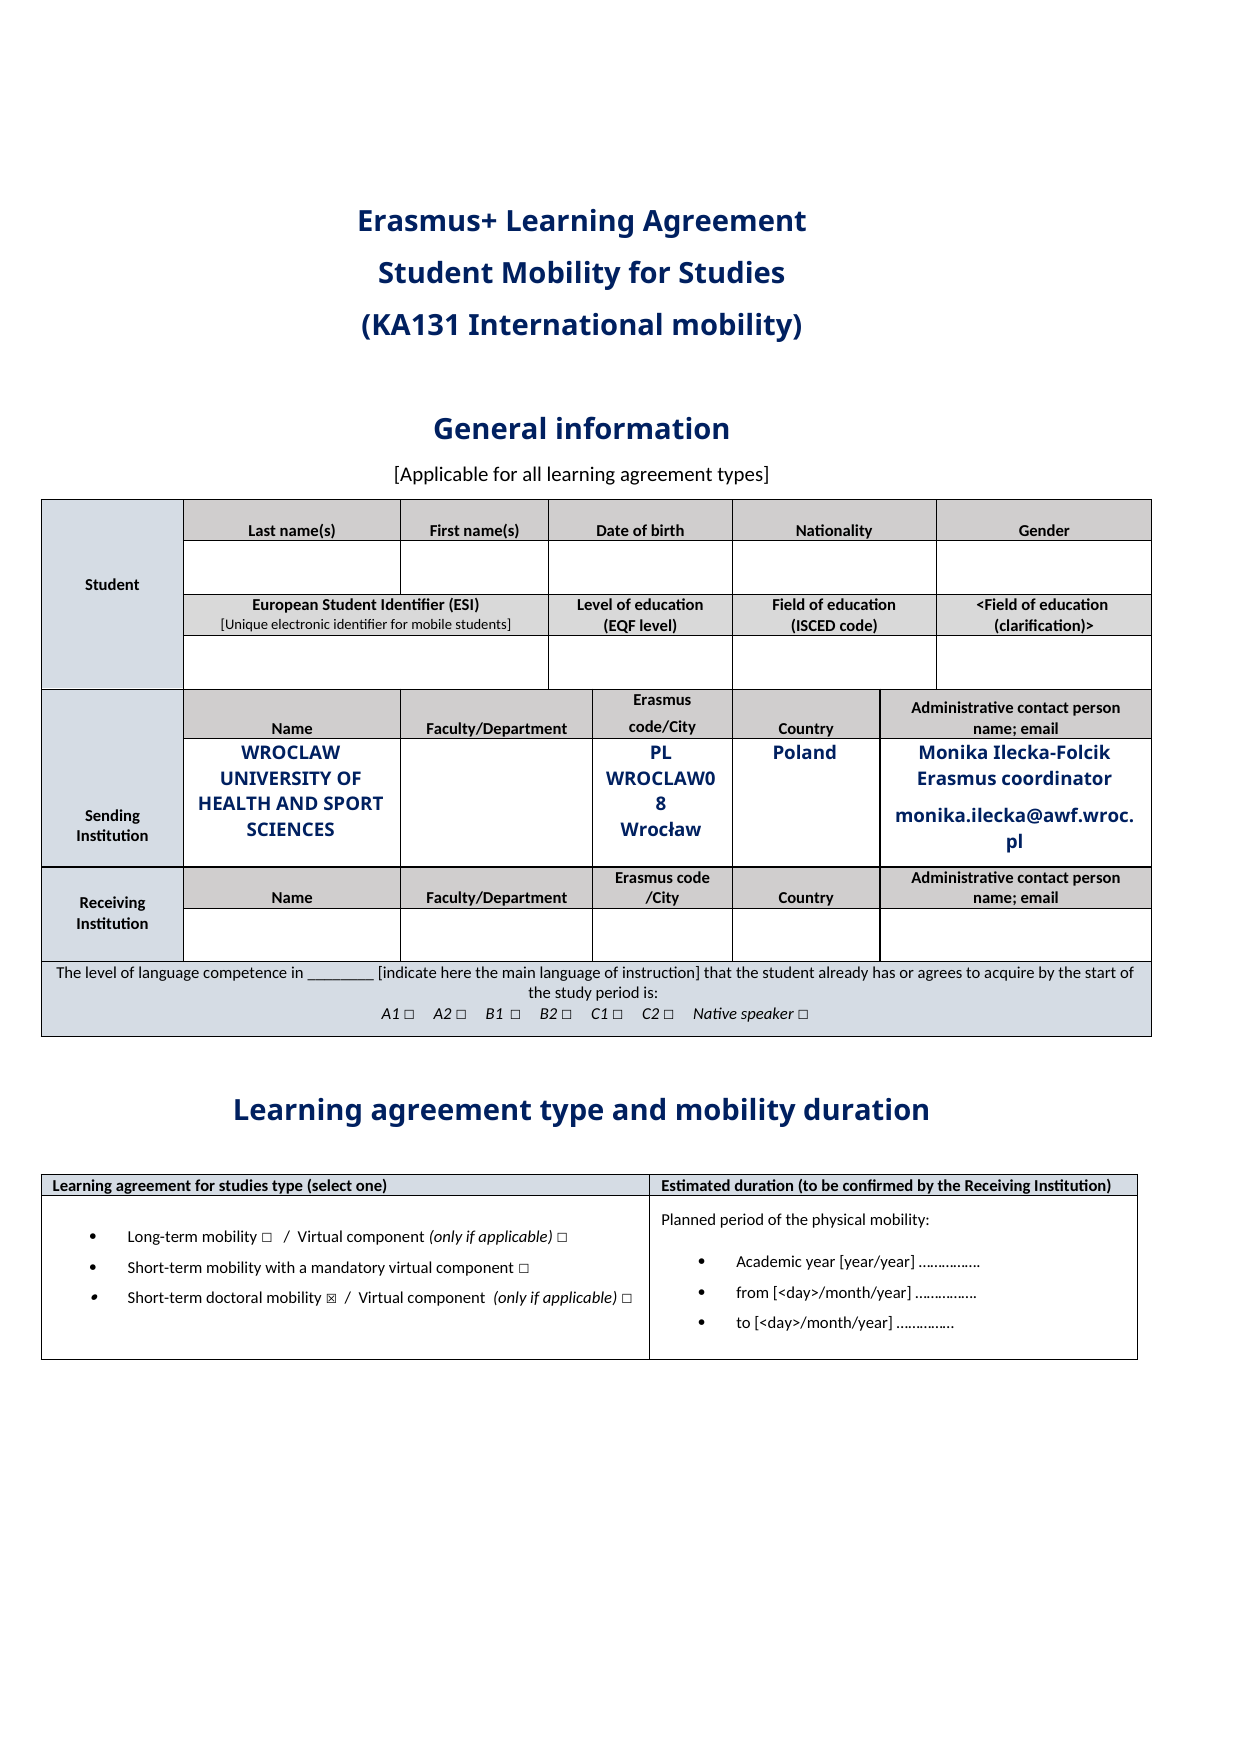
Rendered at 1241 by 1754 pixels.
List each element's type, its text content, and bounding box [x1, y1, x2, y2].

table_cell Name [184, 868, 400, 908]
table_cell Country [733, 690, 879, 738]
table_cell Name [184, 690, 400, 738]
table_header Learning agreement for studies type (select one) [42, 1175, 649, 1195]
table_cell Erasmus code /City [593, 868, 732, 908]
table_cell Faculty/Department [401, 868, 592, 908]
text [Applicable for all learning agreement types] [74, 461, 1090, 486]
table_cell Poland [733, 739, 879, 866]
table_cell Long-term mobility / Virtual component (only if applicable) Short-term mobility with a mandatory virtual component Short-term doctoral mobility / Virtual component (only if applicable) [42, 1196, 649, 1358]
table_cell Level of education (EQF level) [549, 595, 732, 635]
table_cell [184, 541, 400, 593]
table_cell [401, 541, 548, 593]
table_cell <Field of education (clarification)> [937, 595, 1151, 635]
table_cell Country [733, 868, 879, 908]
table_cell Faculty/Department [401, 690, 592, 738]
table_cell [549, 541, 732, 593]
table_cell [184, 636, 548, 688]
text Learning agreement type and mobility duration [74, 1089, 1090, 1129]
table_cell Administrative contact person name; email [881, 690, 1151, 738]
table_header Estimated duration (to be confirmed by the Receiving Institution) [650, 1175, 1137, 1195]
table_cell [937, 636, 1151, 688]
table_cell Receiving Institution [42, 868, 183, 961]
text General information [74, 408, 1090, 448]
table_header Gender [937, 500, 1151, 540]
table_cell WROCLAW UNIVERSITY OF HEALTH AND SPORT SCIENCES [184, 739, 400, 866]
table_header Last name(s) [184, 500, 400, 540]
table_cell Field of education (ISCED code) [733, 595, 936, 635]
table_cell [401, 739, 592, 866]
table_header Nationality [733, 500, 936, 540]
table_header First name(s) [401, 500, 548, 540]
table_cell [733, 909, 879, 961]
table_cell [937, 541, 1151, 593]
text Student Mobility for Studies [74, 252, 1090, 292]
text Erasmus+ Learning Agreement [74, 200, 1090, 239]
table_cell Erasmus code/City [593, 690, 732, 738]
table_cell Sending Institution [42, 690, 183, 866]
table_cell Monika Ilecka-Folcik Erasmus coordinator monika.ilecka@awf.wroc.pl [881, 739, 1151, 866]
table_cell [184, 909, 400, 961]
table_cell [549, 636, 732, 688]
table_cell PL WROCLAW08 Wrocław [593, 739, 732, 866]
table_cell Planned period of the physical mobility: Academic year [year/year] ……………. from [<day>/month/year] ……………. to [<day>/month/year] …………… [650, 1196, 1137, 1358]
table_cell [593, 909, 732, 961]
text (KA131 International mobility) [74, 304, 1090, 344]
table_cell [401, 909, 592, 961]
table_header Student [42, 500, 183, 688]
table_cell The level of language competence in ________ [indicate here the main language of instruction] that the student already has or agrees to acquire by the start of the study period is: A1 A2 B1 B2 C1 C2 Native speaker [42, 962, 1151, 1036]
table_cell European Student Identifier (ESI) [Unique electronic identifier for mobile students] [184, 595, 548, 635]
table_cell [733, 541, 936, 593]
table_cell Administrative contact person name; email [881, 868, 1151, 908]
table_header Date of birth [549, 500, 732, 540]
table_cell [881, 909, 1151, 961]
table_cell [733, 636, 936, 688]
